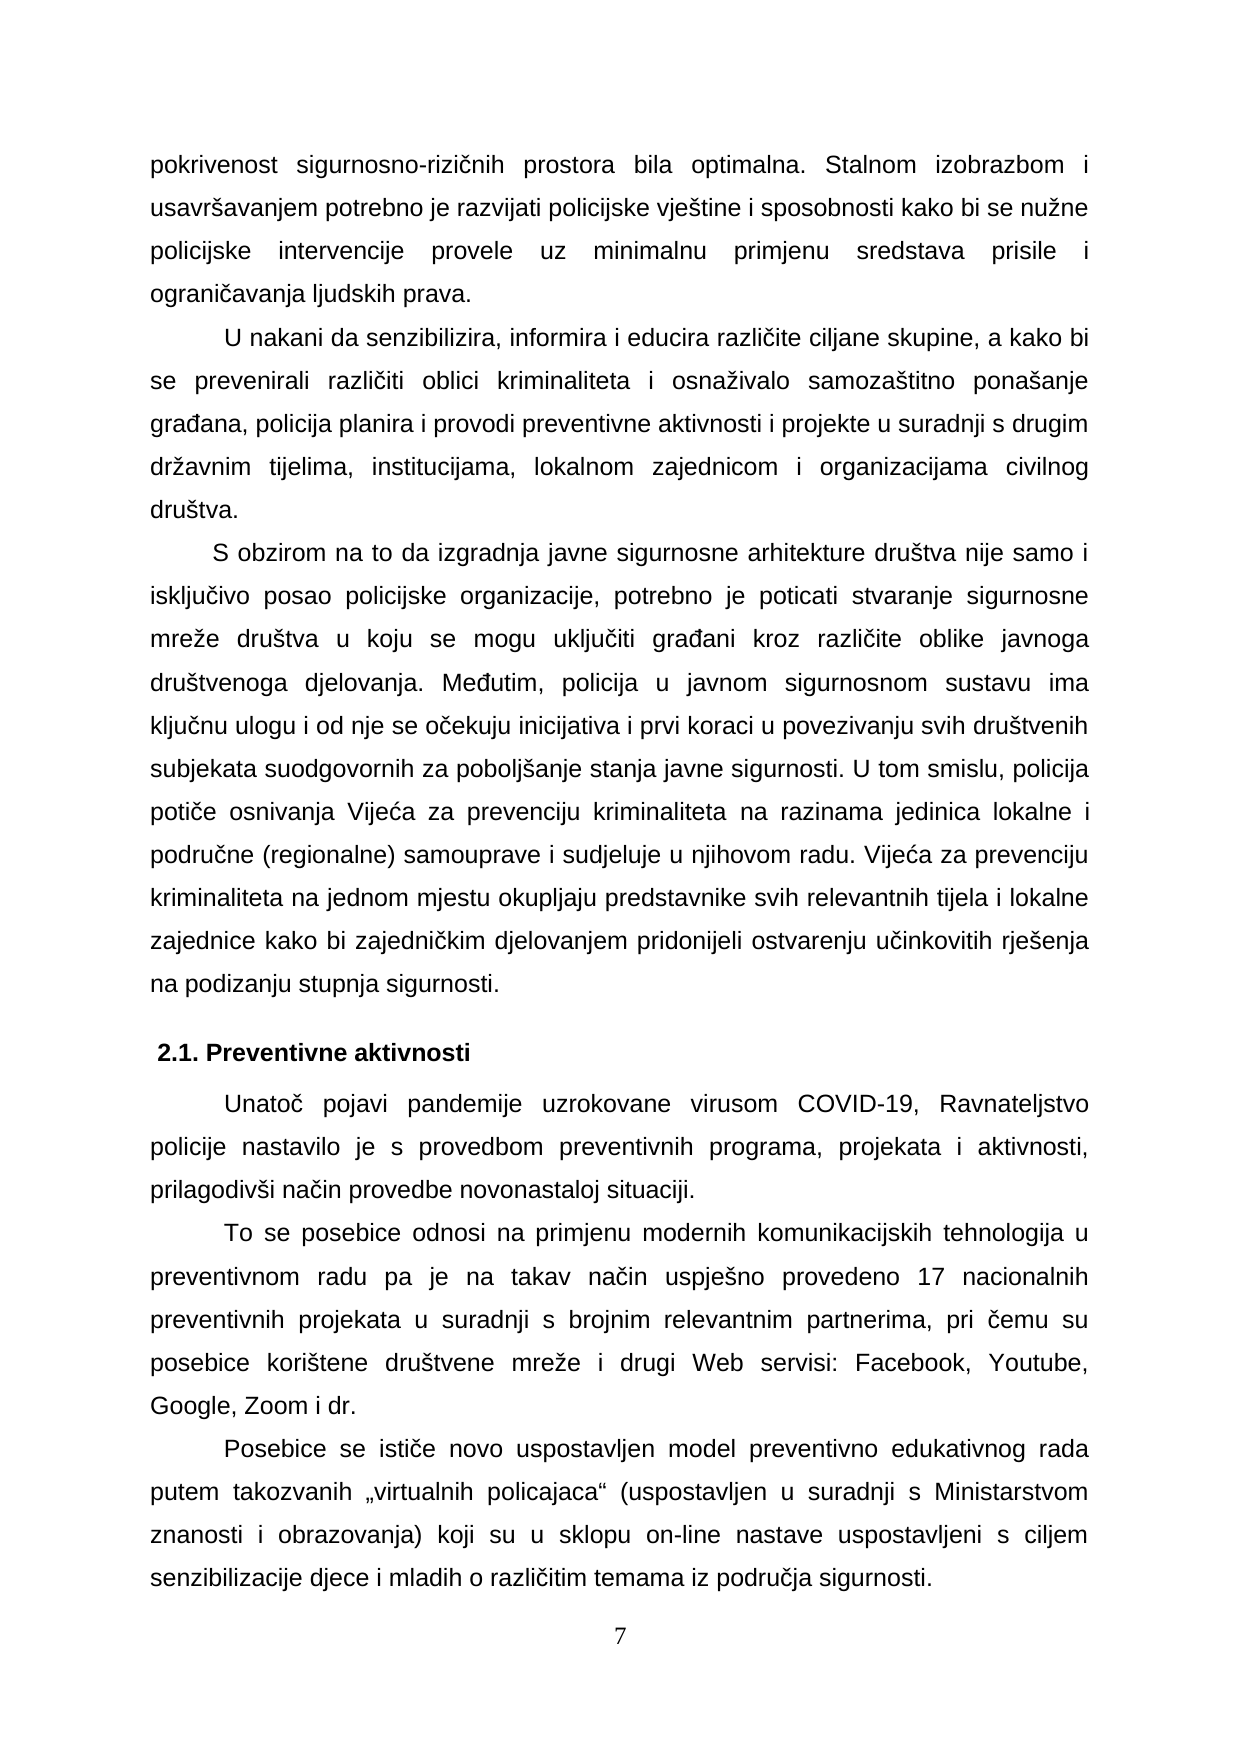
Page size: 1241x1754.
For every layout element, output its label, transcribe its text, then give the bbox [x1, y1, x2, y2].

text 2.1. Preventivne aktivnosti [150, 1037, 1090, 1066]
text S obzirom na to da izgradnja javne sigurnosne arhitekture društva nije samo i isključivo posao policijske organizacije, potrebno je poticati stvaranje sigurnosne mreže društva u koju se mogu uključiti građani kroz različite oblike javnoga društvenoga djelovanja. Međutim, policija u javnom sigurnosnom sustavu ima ključnu ulogu i od nje se očekuju inicijativa i prvi koraci u povezivanju svih društvenih subjekata suodgovornih za poboljšanje stanja javne sigurnosti. U tom smislu, policija potiče osnivanja Vijeća za prevenciju kriminaliteta na razinama jedinica lokalne i područne (regionalne) samouprave i sudjeluje u njihovom radu. Vijeća za prevenciju kriminaliteta na jednom mjestu okupljaju predstavnike svih relevantnih tijela i lokalne zajednice kako bi zajedničkim djelovanjem pridonijeli ostvarenju učinkovitih rješenja na podizanju stupnja sigurnosti. [150, 538, 1090, 998]
text Unatoč pojavi pandemije uzrokovane virusom COVID-19, Ravnateljstvo policije nastavilo je s provedbom preventivnih programa, projekata i aktivnosti, prilagodivši način provedbe novonastaloj situaciji. [150, 1089, 1090, 1204]
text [150, 150, 1090, 308]
text Posebice se ističe novo uspostavljen model preventivno edukativnog rada putem takozvanih „virtualnih policajaca“ (uspostavljen u suradnji s Ministarstvom znanosti i obrazovanja) koji su u sklopu on-line nastave uspostavljeni s ciljem senzibilizacije djece i mladih o različitim temama iz područja sigurnosti. [150, 1434, 1090, 1592]
text To se posebice odnosi na primjenu modernih komunikacijskih tehnologija u preventivnom radu pa je na takav način uspješno provedeno 17 nacionalnih preventivnih projekata u suradnji s brojnim relevantnim partnerima, pri čemu su posebice korištene društvene mreže i drugi Web servisi: Facebook, Youtube, Google, Zoom i dr. [150, 1218, 1090, 1419]
text U nakani da senzibilizira, informira i educira različite ciljane skupine, a kako bi se prevenirali različiti oblici kriminaliteta i osnaživalo samozaštitno ponašanje građana, policija planira i provodi preventivne aktivnosti i projekte u suradnji s drugim državnim tijelima, institucijama, lokalnom zajednicom i organizacijama civilnog društva. [150, 322, 1090, 524]
